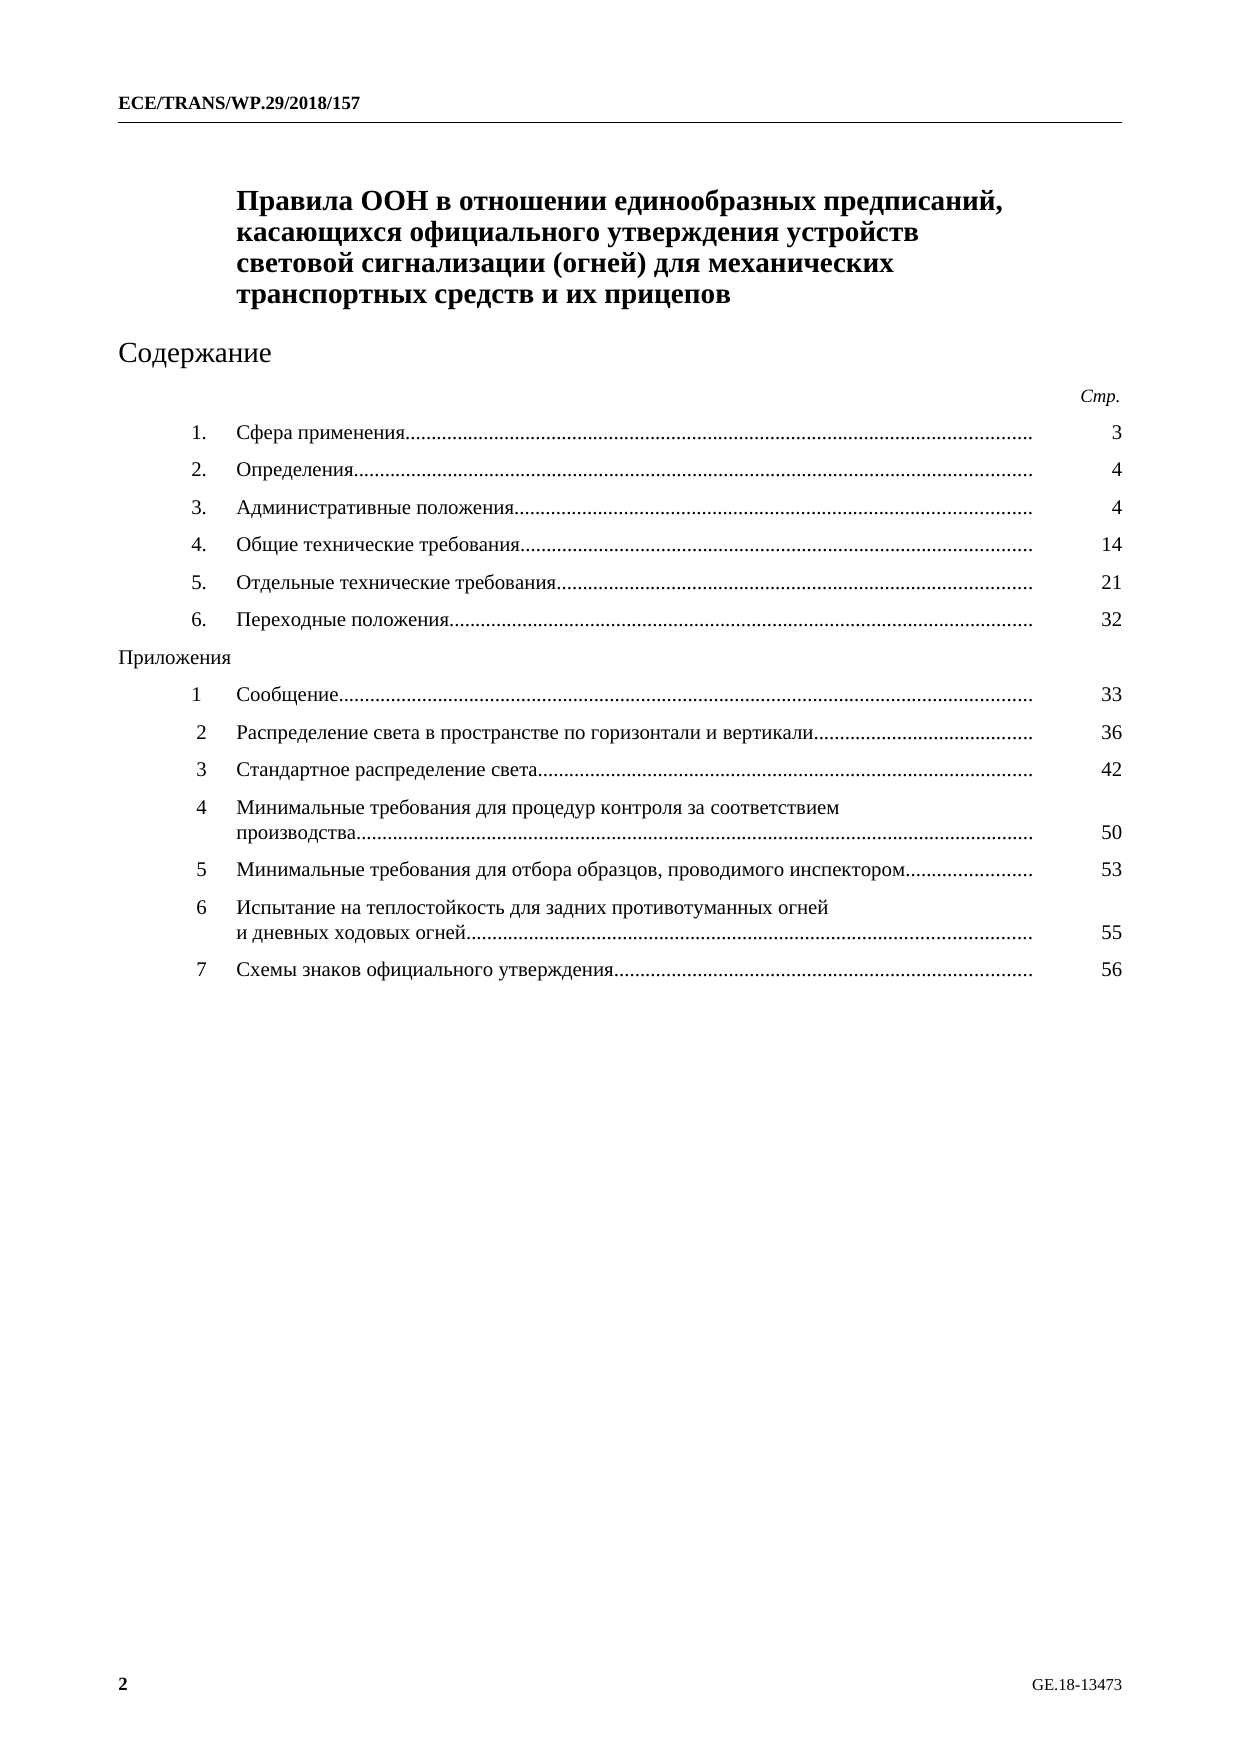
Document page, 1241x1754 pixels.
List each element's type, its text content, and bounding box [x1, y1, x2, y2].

text Правила ООН в отношении единообразных предписаний, касающихся официального утверждения устройств световой сигнализации (огней) для механических транспортных средств и их прицепов [118, 185, 1004, 310]
text 2 Распределение света в пространстве по горизонтали и вертикали 36 [118, 719, 1122, 744]
text 1 Сообщение 33 [118, 681, 1122, 706]
text 3. Административные положения 4 [118, 494, 1122, 519]
text 4. Общие технические требования 14 [118, 531, 1122, 556]
text 4 Минимальные требования для процедур контроля за соответствием производства 50 [118, 794, 1122, 844]
text Приложения [118, 644, 1122, 669]
text 5 Минимальные требования для отбора образцов, проводимого инспектором 53 [118, 856, 1122, 881]
text 2. Определения 4 [118, 456, 1122, 481]
text 6 Испытание на теплостойкость для задних противотуманных огней и дневных ходовых огней 55 [118, 894, 1122, 944]
text 3 Стандартное распределение света 42 [118, 756, 1122, 781]
text 5. Отдельные технические требования 21 [118, 569, 1122, 594]
text Стр. [148, 381, 1122, 406]
text 1. Сфера применения 3 [118, 419, 1122, 444]
text 6. Переходные положения 32 [118, 606, 1122, 631]
text 7 Схемы знаков официального утверждения 56 [118, 956, 1122, 981]
text Содержание [118, 335, 1122, 369]
